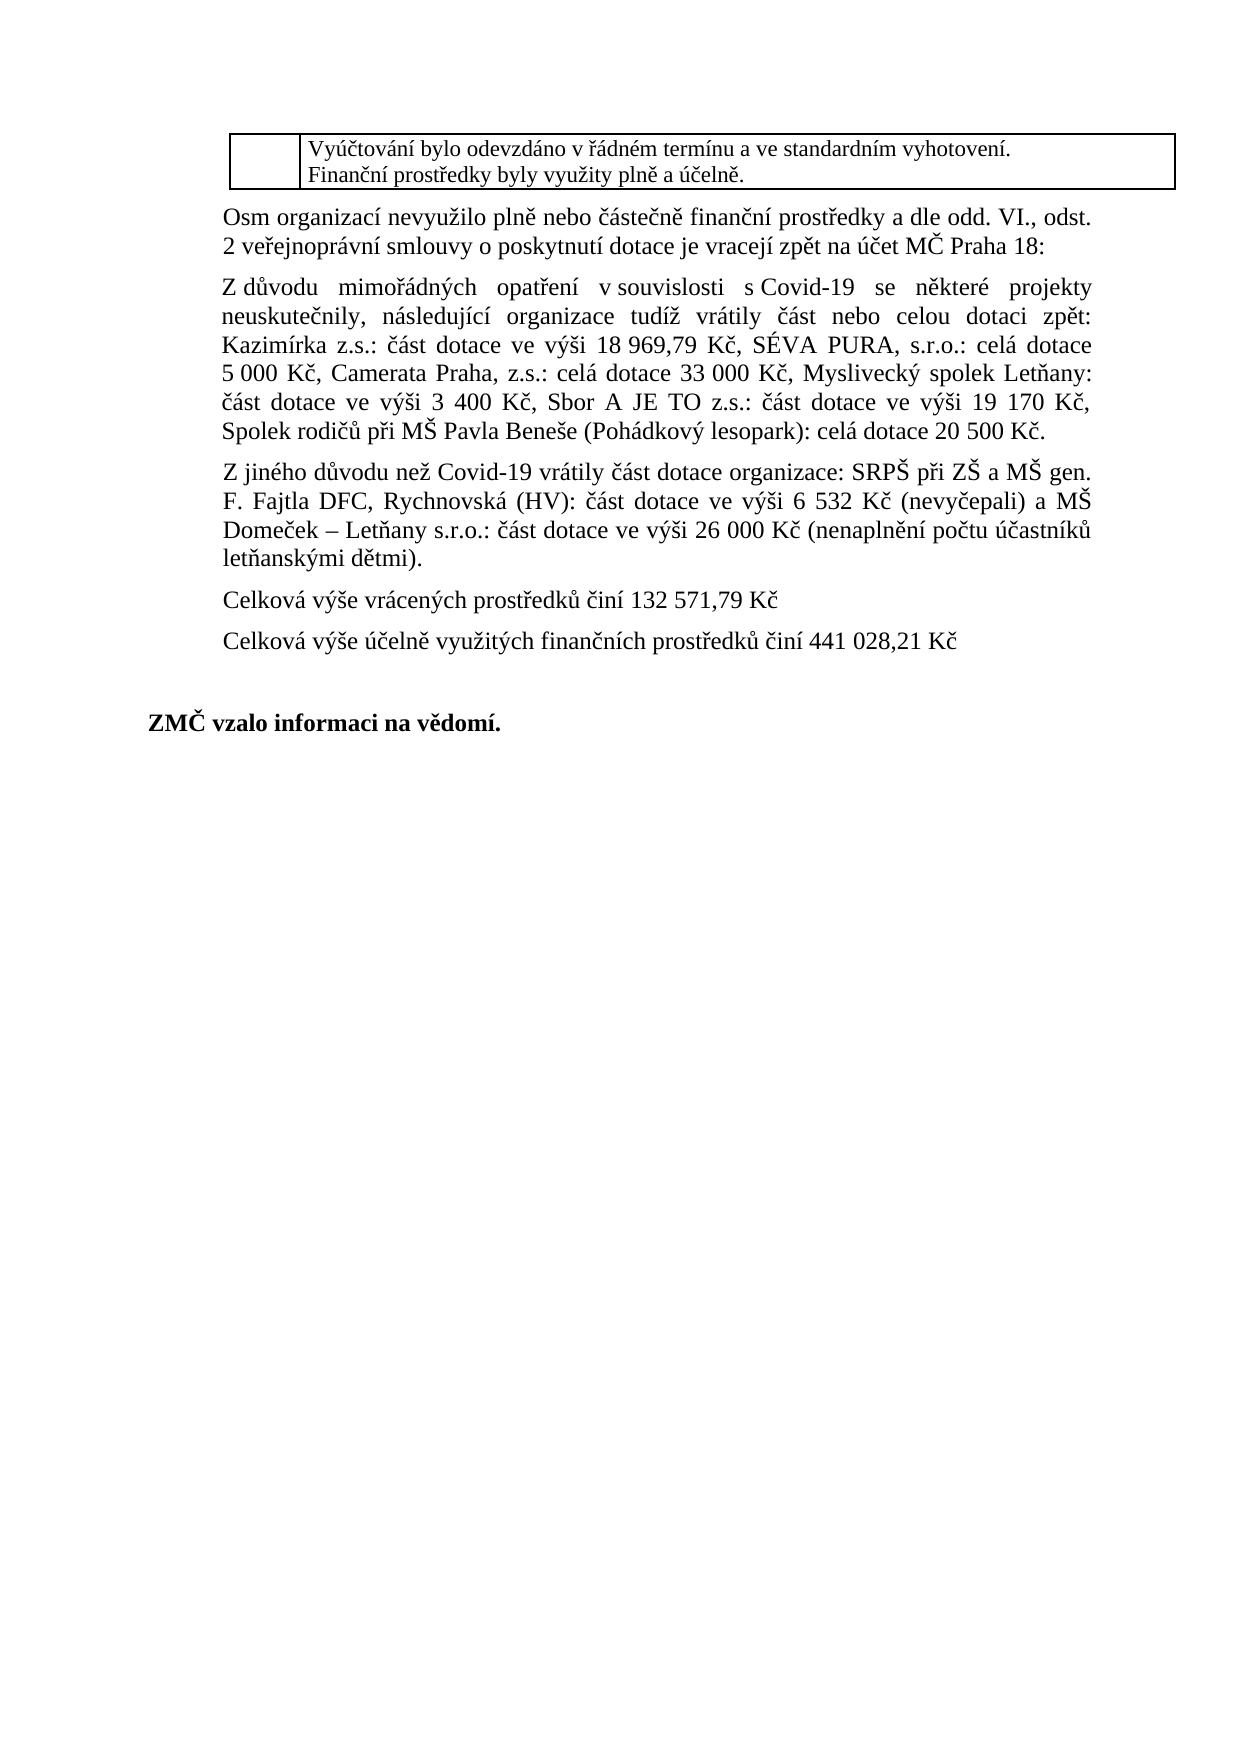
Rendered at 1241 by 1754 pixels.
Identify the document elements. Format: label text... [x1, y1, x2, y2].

text Z jiného důvodu než Covid-19 vrátily část dotace organizace: SRPŠ při ZŠ a MŠ gen. F. Fajtla DFC, Rychnovská (HV): část dotace ve výši 6 532 Kč (nevyčepali) a MŠ Domeček – Letňany s.r.o.: část dotace ve výši 26 000 Kč (nenaplnění počtu účastníků letňanskými dětmi). [223, 457, 1093, 572]
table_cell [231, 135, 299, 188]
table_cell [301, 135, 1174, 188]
text Celková výše vrácených prostředků činí 132 571,79 Kč [223, 585, 1093, 613]
text Z důvodu mimořádných opatření v souvislosti s Covid-19 se některé projekty neuskutečnily, následující organizace tudíž vrátily část nebo celou dotaci zpět: Kazimírka z.s.: část dotace ve výši 18 969,79 Kč, SÉVA PURA, s.r.o.: celá dotace 5 000 Kč, Camerata Praha, z.s.: celá dotace 33 000 Kč, Myslivecký spolek Letňany: část dotace ve výši 3 400 Kč, Sbor A JE TO z.s.: část dotace ve výši 19 170 Kč, Spolek rodičů při MŠ Pavla Beneše (Pohádkový lesopark): celá dotace 20 500 Kč. [221, 272, 1093, 445]
text Celková výše účelně využitých finančních prostředků činí 441 028,21 Kč [223, 626, 1093, 655]
text Osm organizací nevyužilo plně nebo částečně finanční prostředky a dle odd. VI., odst. 2 veřejnoprávní smlouvy o poskytnutí dotace je vracejí zpět na účet MČ Praha 18: [223, 202, 1093, 260]
text ZMČ vzalo informaci na vědomí. [148, 708, 1093, 737]
